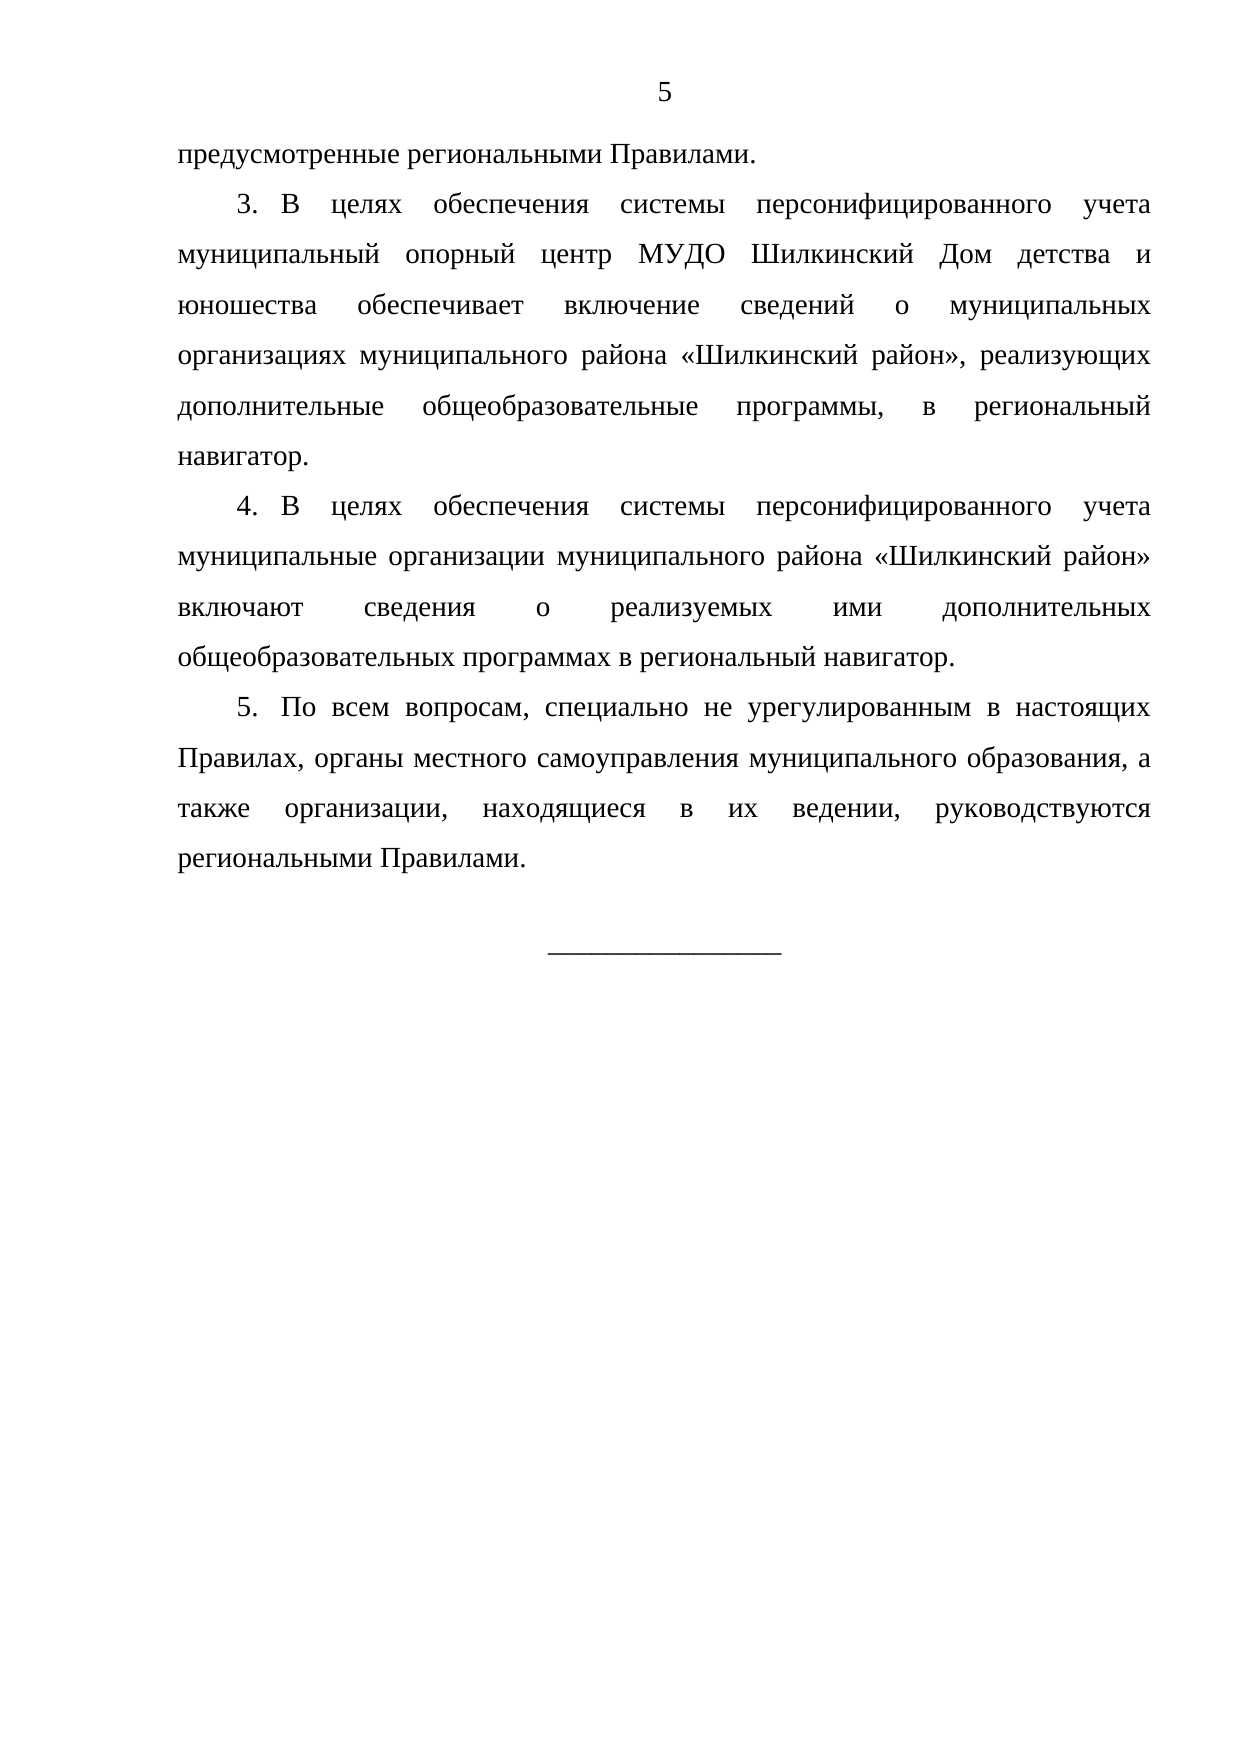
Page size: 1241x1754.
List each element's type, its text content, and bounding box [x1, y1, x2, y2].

text ________________ [177, 924, 1152, 958]
list По всем вопросам, специально не урегулированным в настоящих Правилах, органы местного самоуправления муниципального образования, а также организации, находящиеся в их ведении, руководствуются региональными Правилами. [177, 689, 1152, 874]
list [177, 136, 1152, 169]
list В целях обеспечения системы персонифицированного учета муниципальные организации муниципального района «Шилкинский район» включают сведения о реализуемых ими дополнительных общеобразовательных программах в региональный навигатор. [177, 488, 1152, 673]
list В целях обеспечения системы персонифицированного учета муниципальный опорный центр МУДО Шилкинский Дом детства и юношества обеспечивает включение сведений о муниципальных организациях муниципального района «Шилкинский район», реализующих дополнительные общеобразовательные программы, в региональный навигатор. [177, 186, 1152, 471]
